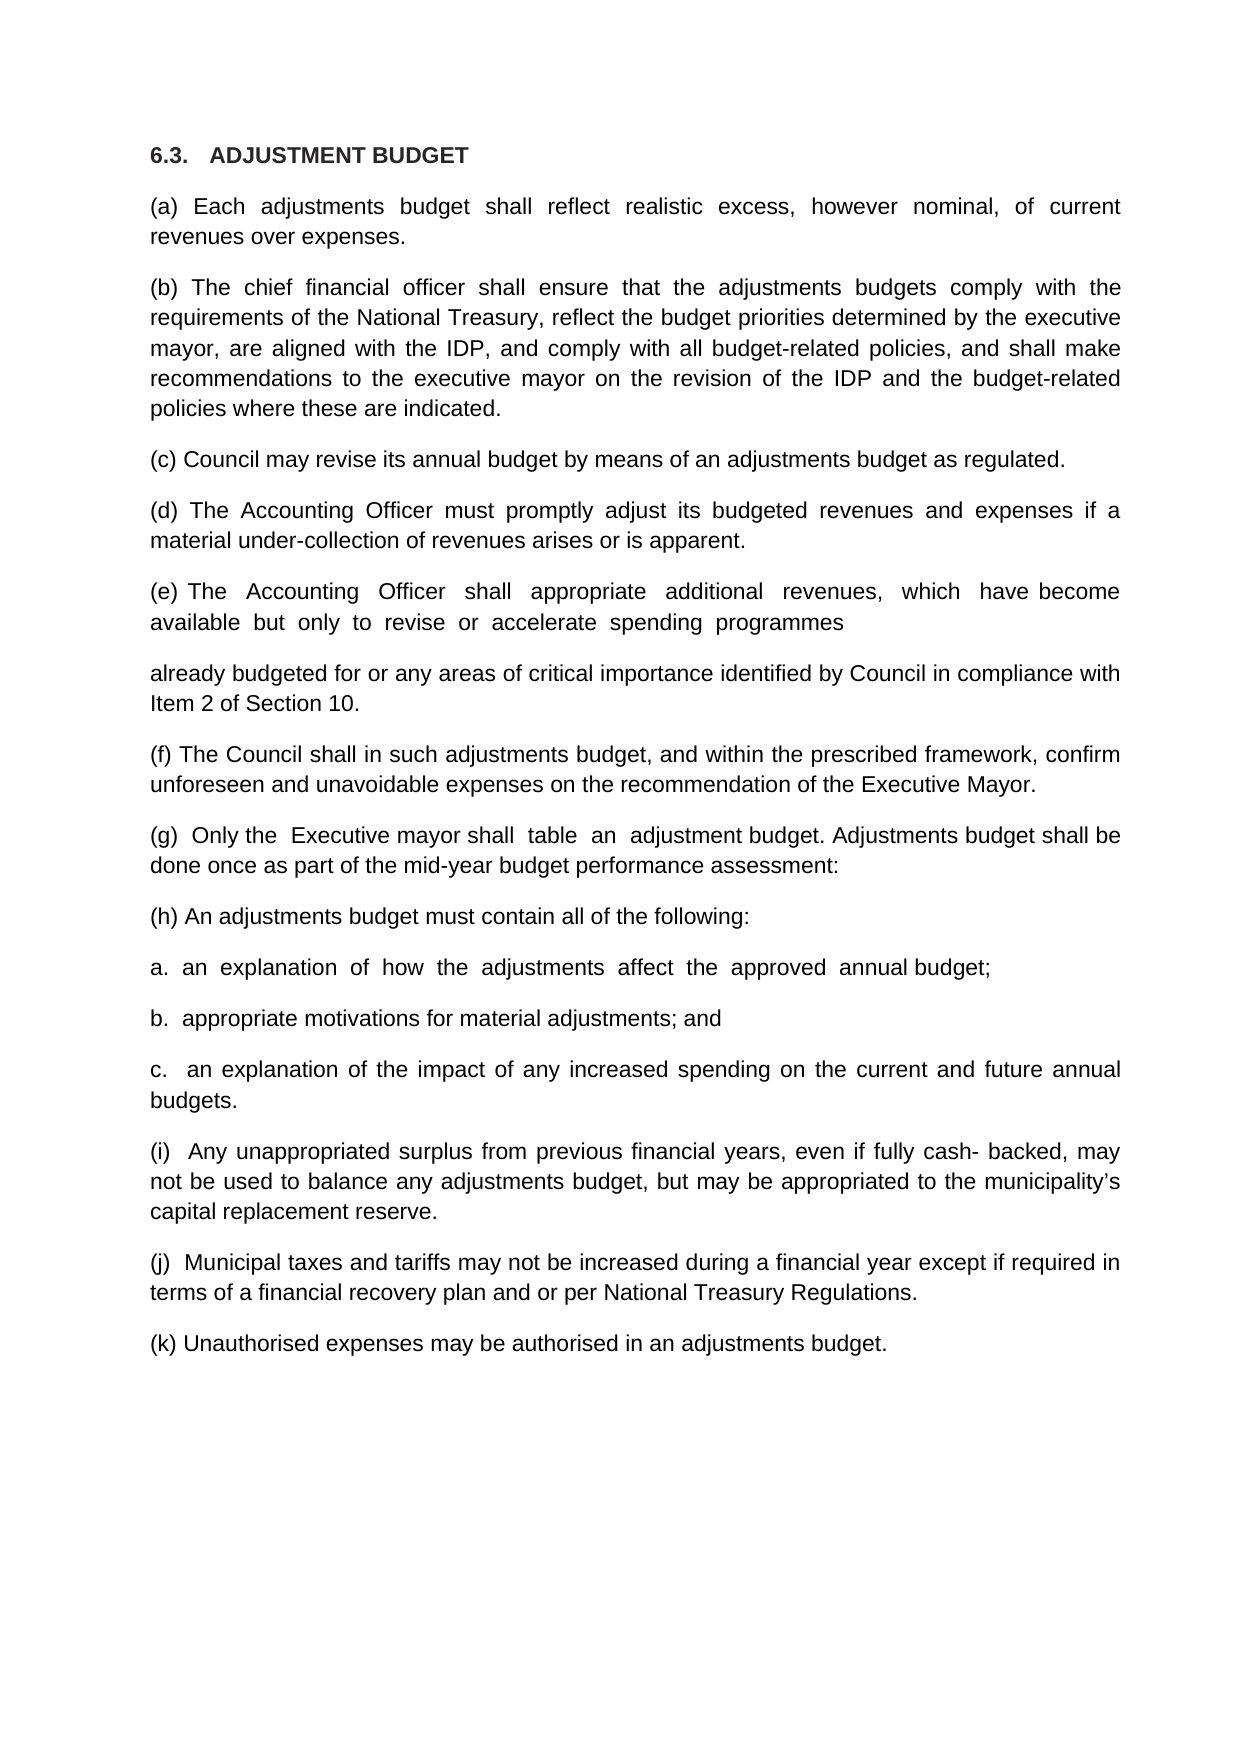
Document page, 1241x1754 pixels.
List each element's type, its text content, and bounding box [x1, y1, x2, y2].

text (h) An adjustments budget must contain all of the following: [150, 903, 1122, 929]
text (k) Unauthorised expenses may be authorised in an adjustments budget. [150, 1330, 1122, 1357]
text (d) The Accounting Officer must promptly adjust its budgeted revenues and expenses if a material under-collection of revenues arises or is apparent. [150, 497, 1122, 553]
text (j) Municipal taxes and tariffs may not be increased during a financial year except if required in terms of a financial recovery plan and or per National Treasury Regulations. [150, 1249, 1122, 1306]
text (g) Only the Executive mayor shall table an adjustment budget. Adjustments budget shall be done once as part of the mid-year budget performance assessment: [150, 822, 1122, 878]
text 6.3. ADJUSTMENT BUDGET [150, 142, 1122, 168]
text (e) The Accounting Officer shall appropriate additional revenues, which have become available but only to revise or accelerate spending programmes [150, 578, 1122, 635]
text already budgeted for or any areas of critical importance identified by Council in compliance with Item 2 of Section 10. [150, 659, 1122, 716]
text b. appropriate motivations for material adjustments; and [150, 1005, 1122, 1032]
text c. an explanation of the impact of any increased spending on the current and future annual budgets. [150, 1056, 1122, 1113]
text (a) Each adjustments budget shall reflect realistic excess, however nominal, of current revenues over expenses. [150, 193, 1122, 249]
text (b) The chief financial officer shall ensure that the adjustments budgets comply with the requirements of the National Treasury, reflect the budget priorities determined by the executive mayor, are aligned with the IDP, and comply with all budget-related policies, and shall make recommendations to the executive mayor on the revision of the IDP and the budget-related policies where these are indicated. [150, 274, 1122, 421]
text a. an explanation of how the adjustments affect the approved annual budget; [150, 954, 1122, 981]
text (f) The Council shall in such adjustments budget, and within the prescribed framework, confirm unforeseen and unavoidable expenses on the recommendation of the Executive Mayor. [150, 741, 1122, 797]
text (i) Any unappropriated surplus from previous financial years, even if fully cash- backed, may not be used to balance any adjustments budget, but may be appropriated to the municipality’s capital replacement reserve. [150, 1138, 1122, 1224]
text (c) Council may revise its annual budget by means of an adjustments budget as regulated. [150, 446, 1122, 472]
